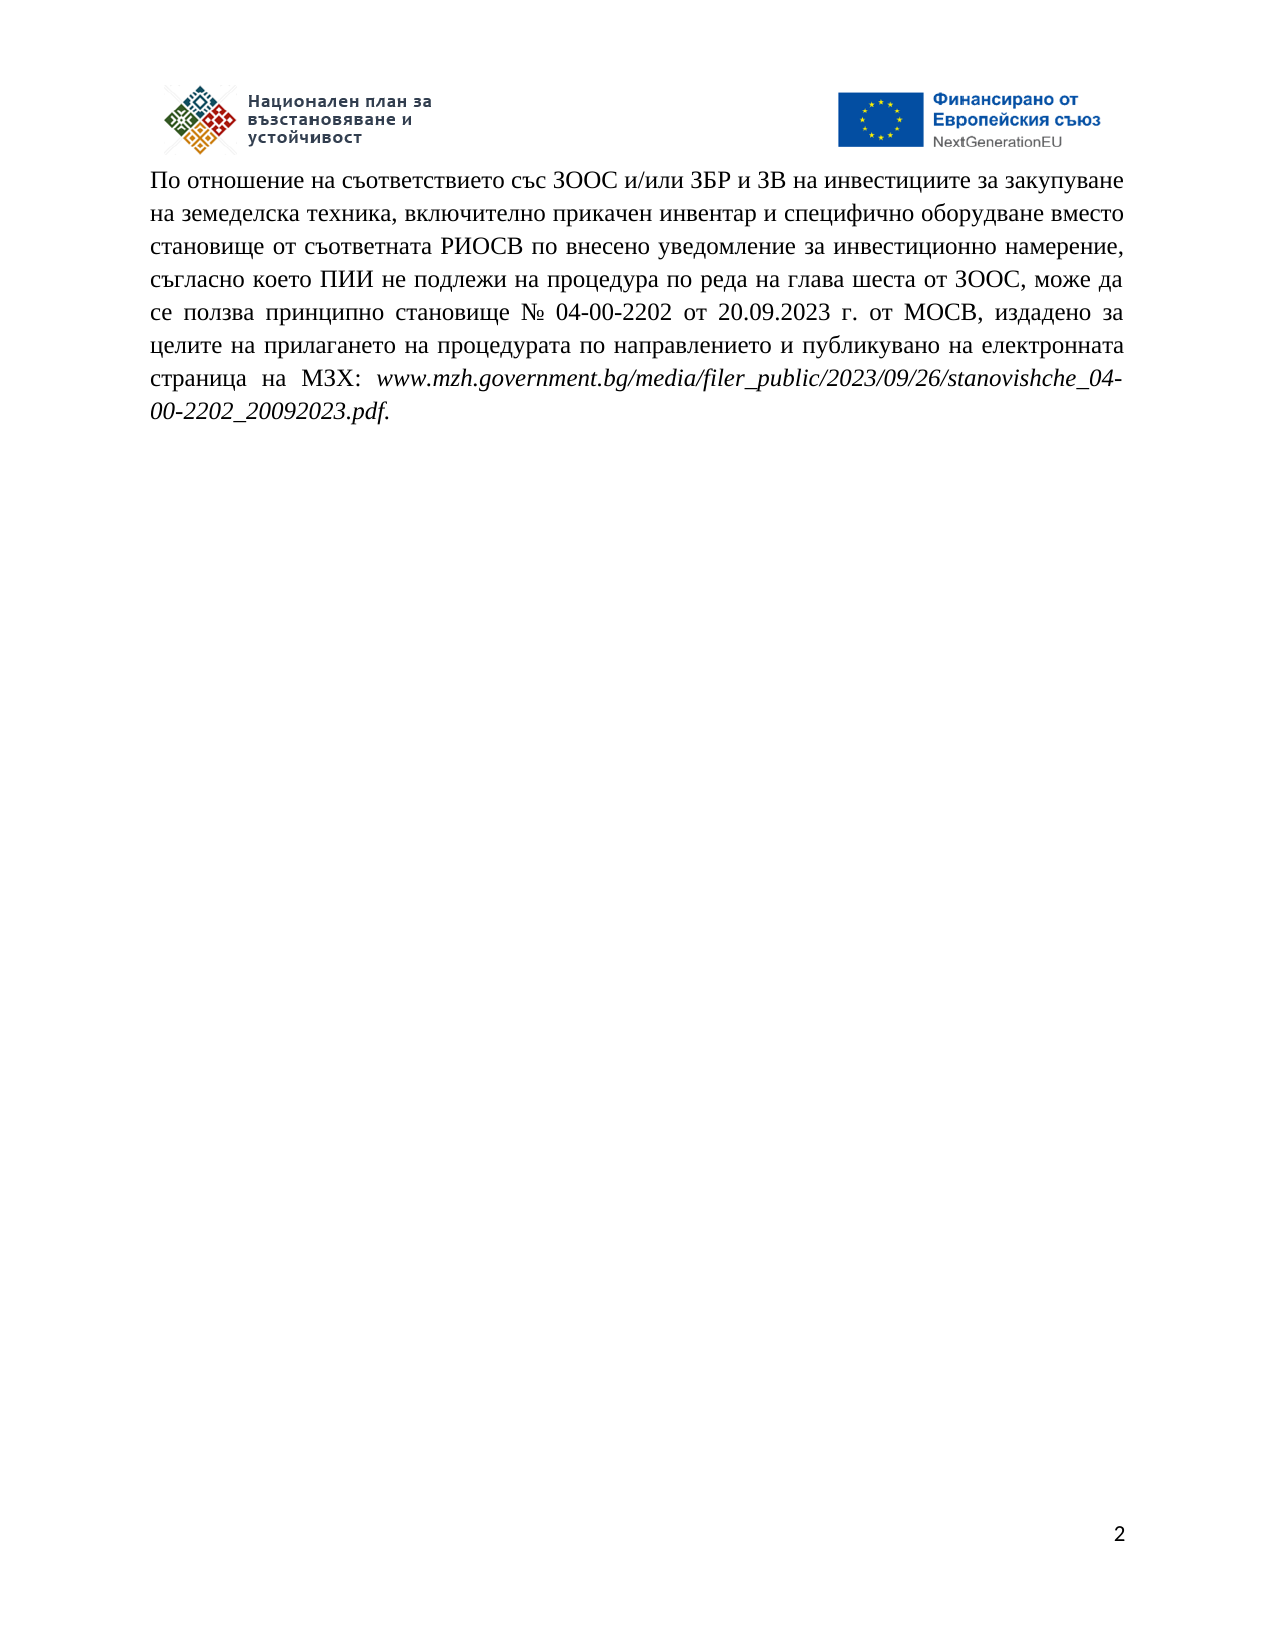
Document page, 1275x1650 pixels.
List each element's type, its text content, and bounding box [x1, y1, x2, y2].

text По отношение на съответствието със ЗООС и/или ЗБР и ЗВ на инвестициите за закупуване на земеделска техника, включително прикачен инвентар и специфично оборудване вместо становище от съответната РИОСВ по внесено уведомление за инвестиционно намерение, съгласно което ПИИ не подлежи на процедура по реда на глава шеста от ЗООС, може да се ползва принципно становище № 04-00-2202 от 20.09.2023 г. от МОСВ, издадено за целите на прилагането на процедурата по направлението и публикувано на електронната страница на МЗХ: www.mzh.government.bg/media/filer_public/2023/09/26/stanovishche_04-00-2202_20092023.pdf. [150, 165, 1125, 425]
picture [150, 75, 1125, 165]
